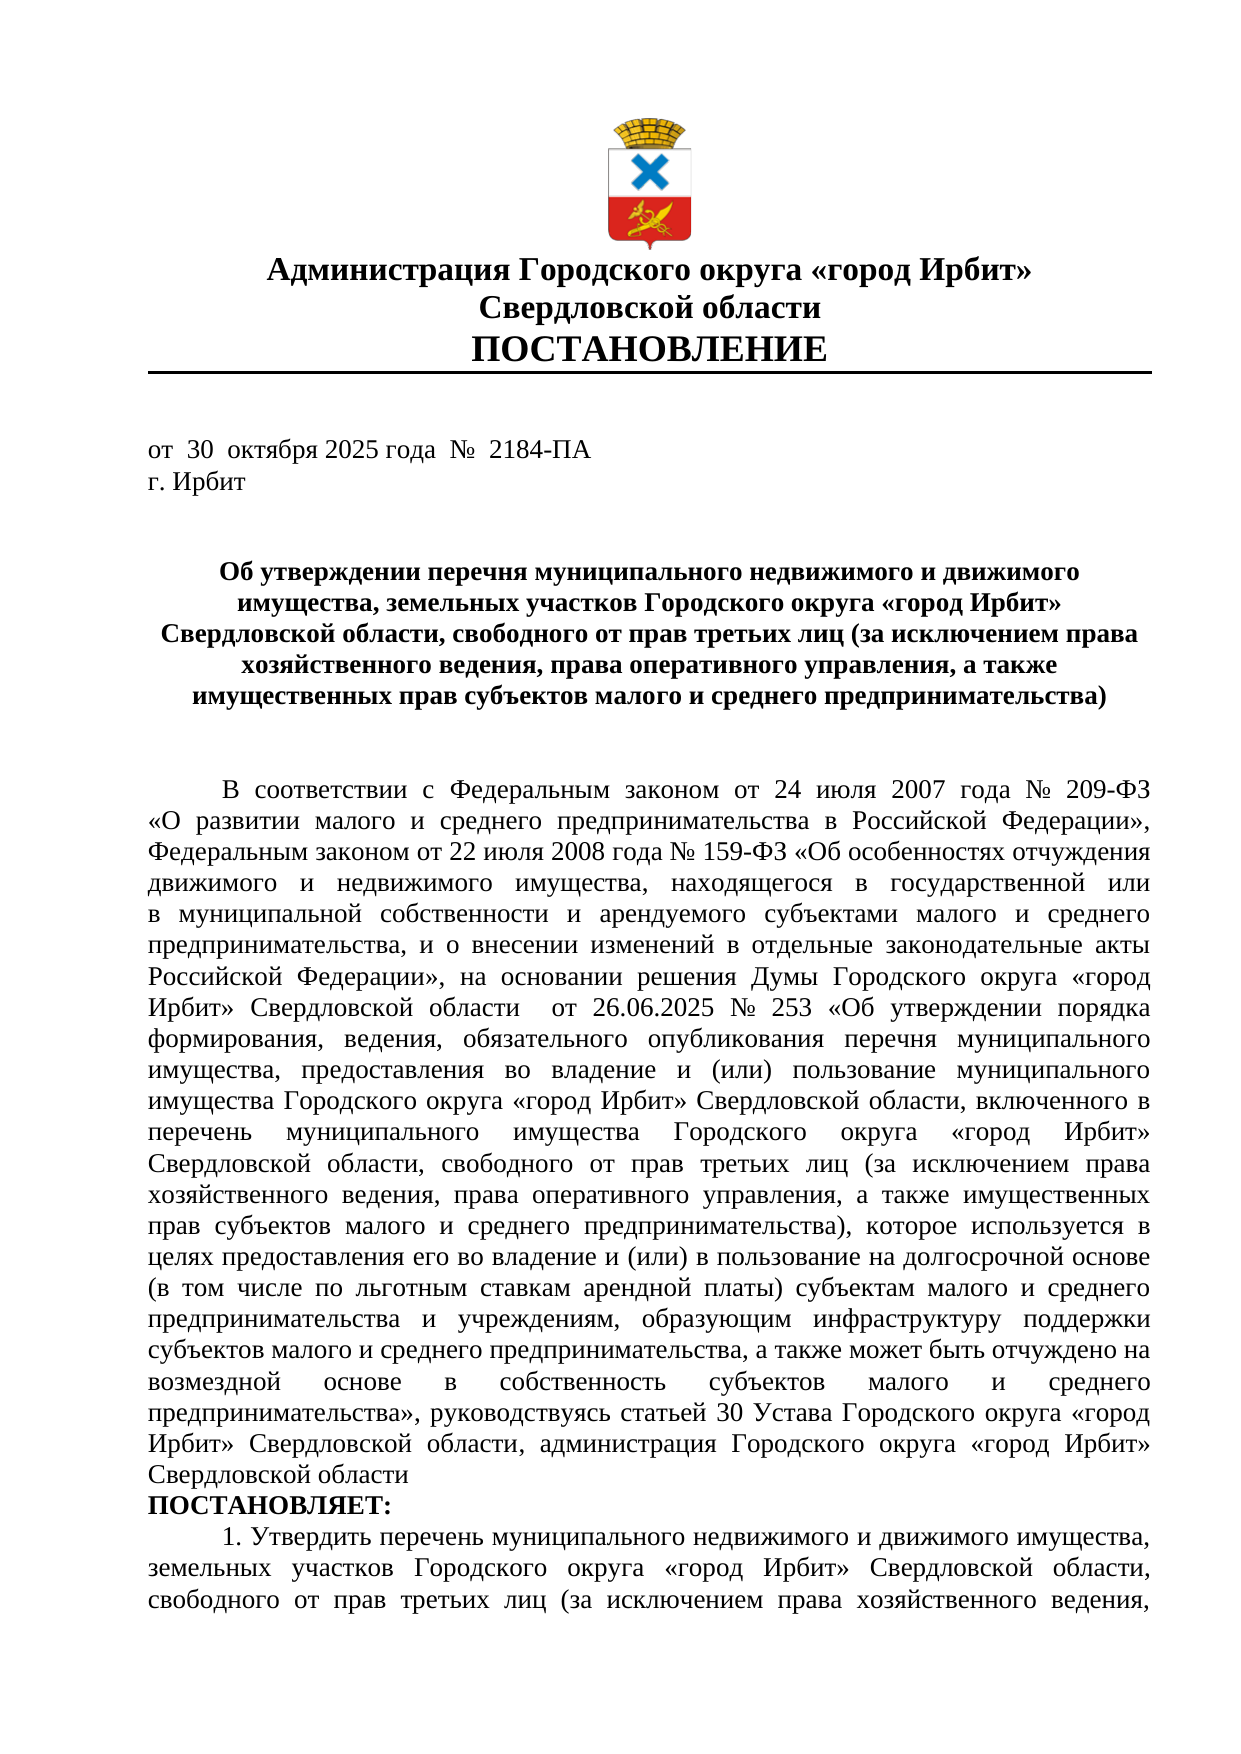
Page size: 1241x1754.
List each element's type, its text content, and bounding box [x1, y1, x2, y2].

text ПОСТАНОВЛЕНИЕ [148, 326, 1152, 371]
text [148, 1520, 1152, 1614]
text Свердловской области [148, 288, 1152, 326]
text г. Ирбит [148, 464, 1152, 496]
text от 30 октября 2025 года № 2184-ПА [148, 433, 1152, 464]
text В соответствии с Федеральным законом от 24 июля 2007 года № 209-ФЗ «О развитии малого и среднего предпринимательства в Российской Федерации», Федеральным законом от 22 июля 2008 года № 159-ФЗ «Об особенностях отчуждения движимого и недвижимого имущества, находящегося в государственной или в муниципальной собственности и арендуемого субъектами малого и среднего предпринимательства, и о внесении изменений в отдельные законодательные акты Российской Федерации», на основании решения Думы Городского округа «город Ирбит» Свердловской области от 26.06.2025 № 253 «Об утверждении порядка формирования, ведения, обязательного опубликования перечня муниципального имущества, предоставления во владение и (или) пользование муниципального имущества Городского округа «город Ирбит» Свердловской области, включенного в перечень муниципального имущества Городского округа «город Ирбит» Свердловской области, свободного от прав третьих лиц (за исключением права хозяйственного ведения, права оперативного управления, а также имущественных прав субъектов малого и среднего предпринимательства), которое используется в целях предоставления его во владение и (или) в пользование на долгосрочной основе (в том числе по льготным ставкам арендной платы) субъектам малого и среднего предпринимательства и учреждениям, образующим инфраструктуру поддержки субъектов малого и среднего предпринимательства, а также может быть отчуждено на возмездной основе в собственность субъектов малого и среднего предпринимательства», руководствуясь статьей 30 Устава Городского округа «город Ирбит» Свердловской области, администрация Городского округа «город Ирбит» Свердловской области [148, 773, 1152, 1489]
text ПОСТАНОВЛЯЕТ: [148, 1489, 1147, 1520]
picture [608, 118, 692, 250]
text Администрация Городского округа «город Ирбит» [148, 249, 1152, 288]
text Об утверждении перечня муниципального недвижимого и движимого имущества, земельных участков Городского округа «город Ирбит» Свердловской области, свободного от прав третьих лиц (за исключением права хозяйственного ведения, права оперативного управления, а также имущественных прав субъектов малого и среднего предпринимательства) [148, 555, 1151, 711]
